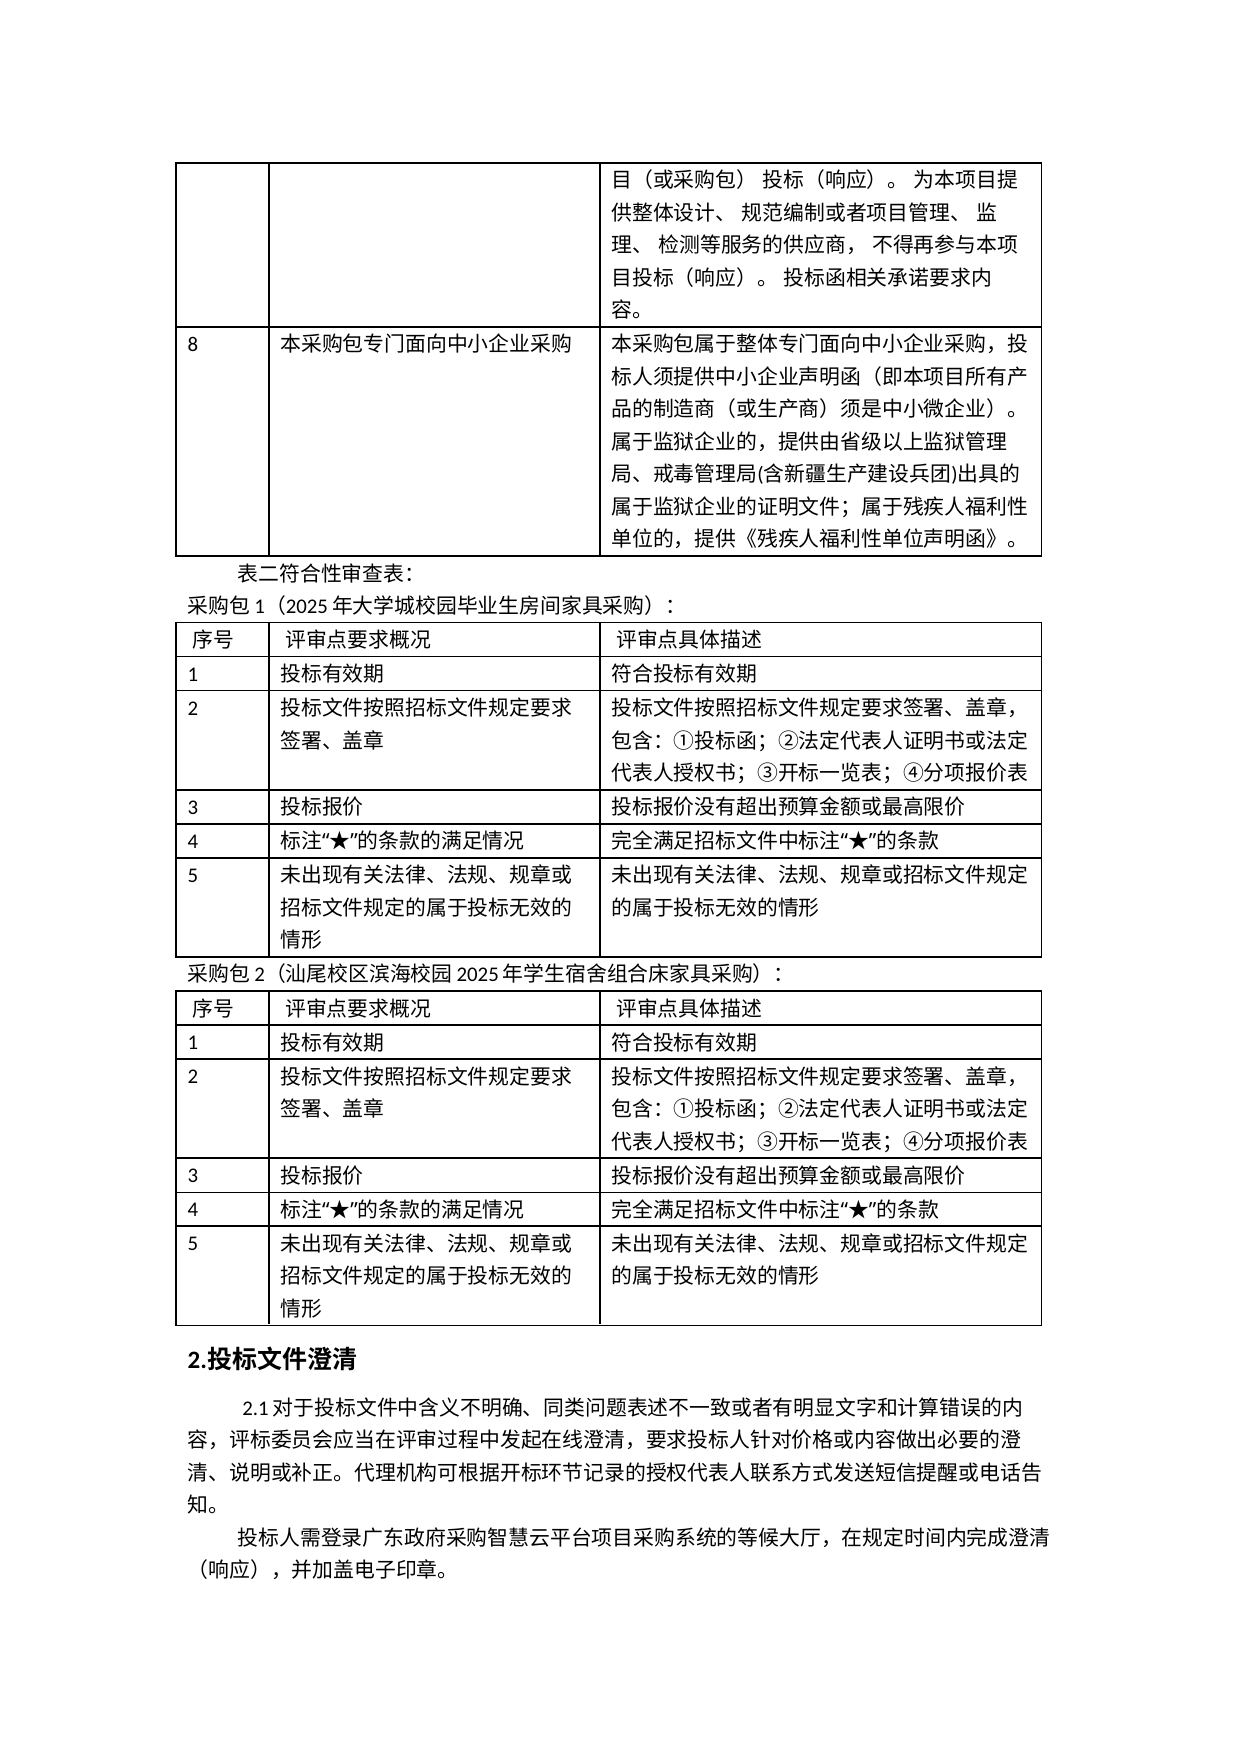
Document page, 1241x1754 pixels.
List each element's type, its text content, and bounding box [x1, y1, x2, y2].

text 采购包2（汕尾校区滨海校园2025年学生宿舍组合床家具采购）： [187, 958, 1053, 990]
table_cell 符合投标有效期 [601, 657, 1041, 690]
table_cell 7 [177, 164, 268, 326]
table_cell 投标报价没有超出预算金额或最高限价 [601, 1159, 1041, 1191]
table_cell 未出现有关法律、法规、规章或招标文件规定的属于投标无效的情形 [601, 859, 1041, 956]
table_cell 未出现有关法律、法规、规章或招标文件规定的属于投标无效的情形 [601, 1227, 1041, 1324]
table_cell 投标报价 [270, 1159, 599, 1191]
table_cell 本采购包专门面向中小企业采购 [270, 328, 599, 555]
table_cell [601, 164, 1041, 326]
table_header 序号 [177, 992, 268, 1024]
table_cell 投标文件按照招标文件规定要求签署、盖章 [270, 691, 599, 789]
text 采购包1（2025年大学城校园毕业生房间家具采购）： [187, 589, 1053, 622]
table_cell 投标有效期 [270, 657, 599, 690]
table_cell 标注“★”的条款的满足情况 [270, 825, 599, 857]
table_header 评审点要求概况 [270, 623, 599, 656]
table_cell 8 [177, 328, 268, 555]
table_cell 5 [177, 859, 268, 956]
table_cell 未出现有关法律、法规、规章或招标文件规定的属于投标无效的情形 [270, 1227, 599, 1324]
table_cell 1 [177, 1026, 268, 1058]
table_cell 本采购包属于整体专门面向中小企业采购，投标人须提供中小企业声明函（即本项目所有产品的制造商（或生产商）须是中小微企业）。属于监狱企业的，提供由省级以上监狱管理局、戒毒管理局(含新疆生产建设兵团)出具的属于监狱企业的证明文件；属于残疾人福利性单位的，提供《残疾人福利性单位声明函》。 [601, 328, 1041, 555]
text 投标人需登录广东政府采购智慧云平台项目采购系统的等候大厅，在规定时间内完成澄清（响应），并加盖电子印章。 [187, 1521, 1053, 1586]
text 表二符合性审查表： [187, 557, 1053, 589]
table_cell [270, 164, 599, 326]
table_cell 投标有效期 [270, 1026, 599, 1058]
table_cell 4 [177, 825, 268, 857]
table_cell 投标报价没有超出预算金额或最高限价 [601, 791, 1041, 823]
table_cell 完全满足招标文件中标注“★”的条款 [601, 825, 1041, 857]
text 2.1对于投标文件中含义不明确、同类问题表述不一致或者有明显文字和计算错误的内容，评标委员会应当在评审过程中发起在线澄清，要求投标人针对价格或内容做出必要的澄清、说明或补正。代理机构可根据开标环节记录的授权代表人联系方式发送短信提醒或电话告知。 [187, 1391, 1053, 1521]
table_header 评审点要求概况 [270, 992, 599, 1024]
table_cell 2 [177, 691, 268, 789]
table_cell 标注“★”的条款的满足情况 [270, 1193, 599, 1225]
table_cell 1 [177, 657, 268, 690]
table_cell 2 [177, 1060, 268, 1157]
table_cell 投标文件按照招标文件规定要求签署、盖章，包含：①投标函；②法定代表人证明书或法定代表人授权书；③开标一览表；④分项报价表 [601, 1060, 1041, 1157]
table_cell 5 [177, 1227, 268, 1324]
table_cell 3 [177, 1159, 268, 1191]
text 2.投标文件澄清 [187, 1326, 1053, 1391]
table_cell 符合投标有效期 [601, 1026, 1041, 1058]
table_cell 投标文件按照招标文件规定要求签署、盖章，包含：①投标函；②法定代表人证明书或法定代表人授权书；③开标一览表；④分项报价表 [601, 691, 1041, 789]
table_cell 完全满足招标文件中标注“★”的条款 [601, 1193, 1041, 1225]
table_header 序号 [177, 623, 268, 656]
table_cell 4 [177, 1193, 268, 1225]
table_header 评审点具体描述 [601, 623, 1041, 656]
table_header 评审点具体描述 [601, 992, 1041, 1024]
table_cell 投标报价 [270, 791, 599, 823]
table_cell 3 [177, 791, 268, 823]
table_cell 未出现有关法律、法规、规章或招标文件规定的属于投标无效的情形 [270, 859, 599, 956]
table_cell 投标文件按照招标文件规定要求签署、盖章 [270, 1060, 599, 1157]
